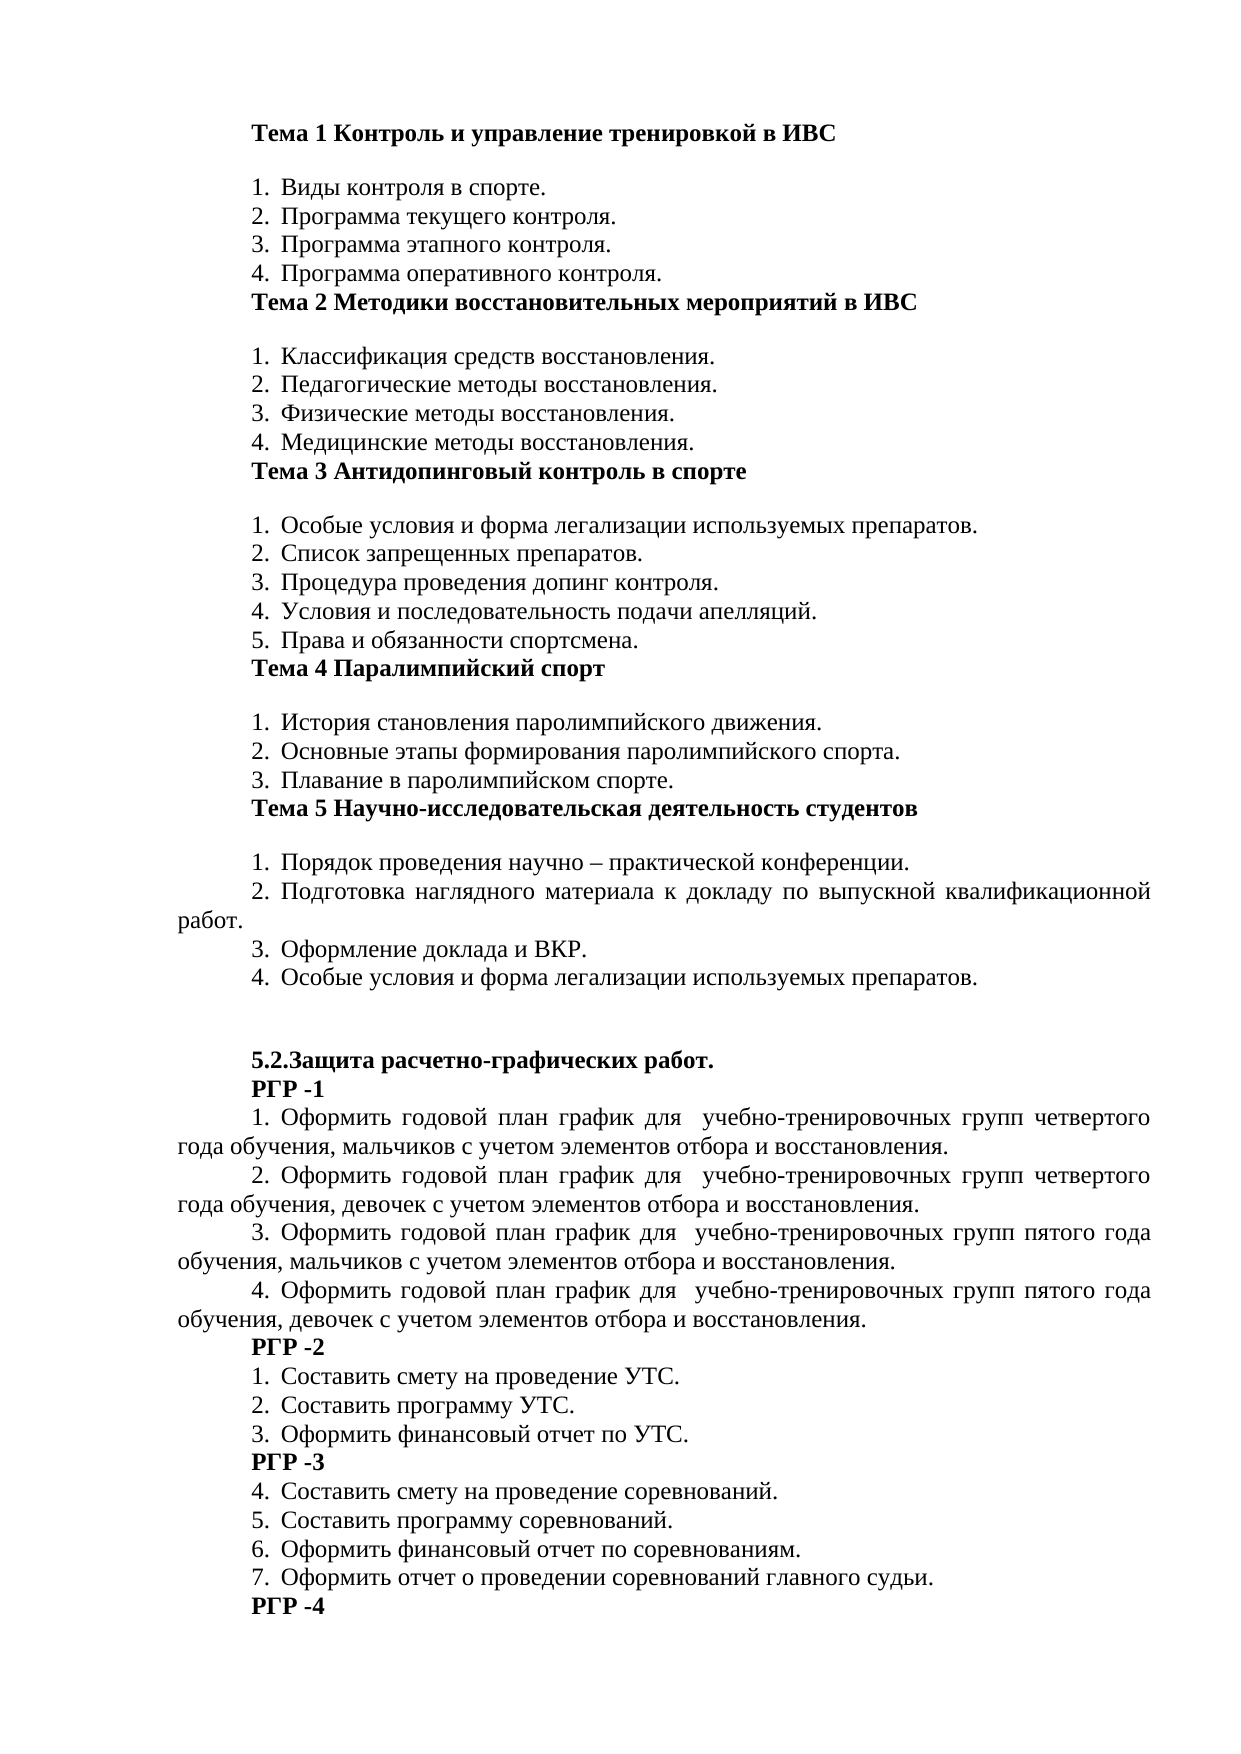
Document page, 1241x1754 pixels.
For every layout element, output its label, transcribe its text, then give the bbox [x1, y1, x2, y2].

list Список запрещенных препаратов. [177, 538, 1152, 567]
text 5.2.Защита расчетно-графических работ. [177, 1045, 1152, 1074]
list Педагогические методы восстановления. [177, 369, 1152, 398]
list Составить смету на проведение УТС. [177, 1361, 1152, 1390]
list Подготовка наглядного материала к докладу по выпускной квалификационной работ. [177, 876, 1152, 934]
text РГР -4 [177, 1591, 1152, 1620]
text РГР -2 [177, 1332, 1152, 1361]
list История становления паролимпийского движения. [177, 707, 1152, 736]
list Процедура проведения допинг контроля. [177, 567, 1152, 596]
text РГР -1 [177, 1074, 1152, 1102]
text Тема 2 Методики восстановительных мероприятий в ИВС [177, 287, 1152, 316]
text Тема 1 Контроль и управление тренировкой в ИВС [177, 118, 1152, 147]
list Медицинские методы восстановления. [177, 427, 1152, 456]
list Оформить годовой план график для учебно-тренировочных групп пятого года обучения, мальчиков с учетом элементов отбора и восстановления. [177, 1217, 1152, 1275]
list Составить программу УТС. [177, 1390, 1152, 1419]
list Оформить годовой план график для учебно-тренировочных групп пятого года обучения, девочек с учетом элементов отбора и восстановления. [177, 1275, 1152, 1332]
list Физические методы восстановления. [177, 398, 1152, 427]
list Особые условия и форма легализации используемых препаратов. [177, 510, 1152, 538]
list Составить программу соревнований. [177, 1505, 1152, 1534]
list Порядок проведения научно – практической конференции. [177, 847, 1152, 876]
list Программа текущего контроля. [177, 201, 1152, 229]
list Основные этапы формирования паролимпийского спорта. [177, 736, 1152, 765]
list Составить смету на проведение соревнований. [177, 1476, 1152, 1505]
list Оформление доклада и ВКР. [177, 934, 1152, 962]
text Тема 5 Научно-исследовательская деятельность студентов [177, 793, 1152, 822]
list Условия и последовательность подачи апелляций. [177, 596, 1152, 625]
text Тема 3 Антидопинговый контроль в спорте [177, 456, 1152, 484]
list Виды контроля в спорте. [177, 172, 1152, 201]
list Оформить отчет о проведении соревнований главного судьи. [177, 1562, 1152, 1591]
list Оформить финансовый отчет по УТС. [177, 1419, 1152, 1447]
list Права и обязанности спортсмена. [177, 625, 1152, 653]
list Программа этапного контроля. [177, 229, 1152, 258]
list Оформить финансовый отчет по соревнованиям. [177, 1534, 1152, 1562]
list Плавание в паролимпийском спорте. [177, 765, 1152, 793]
list Классификация средств восстановления. [177, 341, 1152, 369]
list Оформить годовой план график для учебно-тренировочных групп четвертого года обучения, мальчиков с учетом элементов отбора и восстановления. [177, 1102, 1152, 1160]
text Тема 4 Паралимпийский спорт [177, 653, 1152, 682]
list Оформить годовой план график для учебно-тренировочных групп четвертого года обучения, девочек с учетом элементов отбора и восстановления. [177, 1160, 1152, 1217]
text РГР -3 [177, 1447, 1152, 1476]
list Особые условия и форма легализации используемых препаратов. [177, 962, 1152, 991]
list Программа оперативного контроля. [177, 258, 1152, 287]
